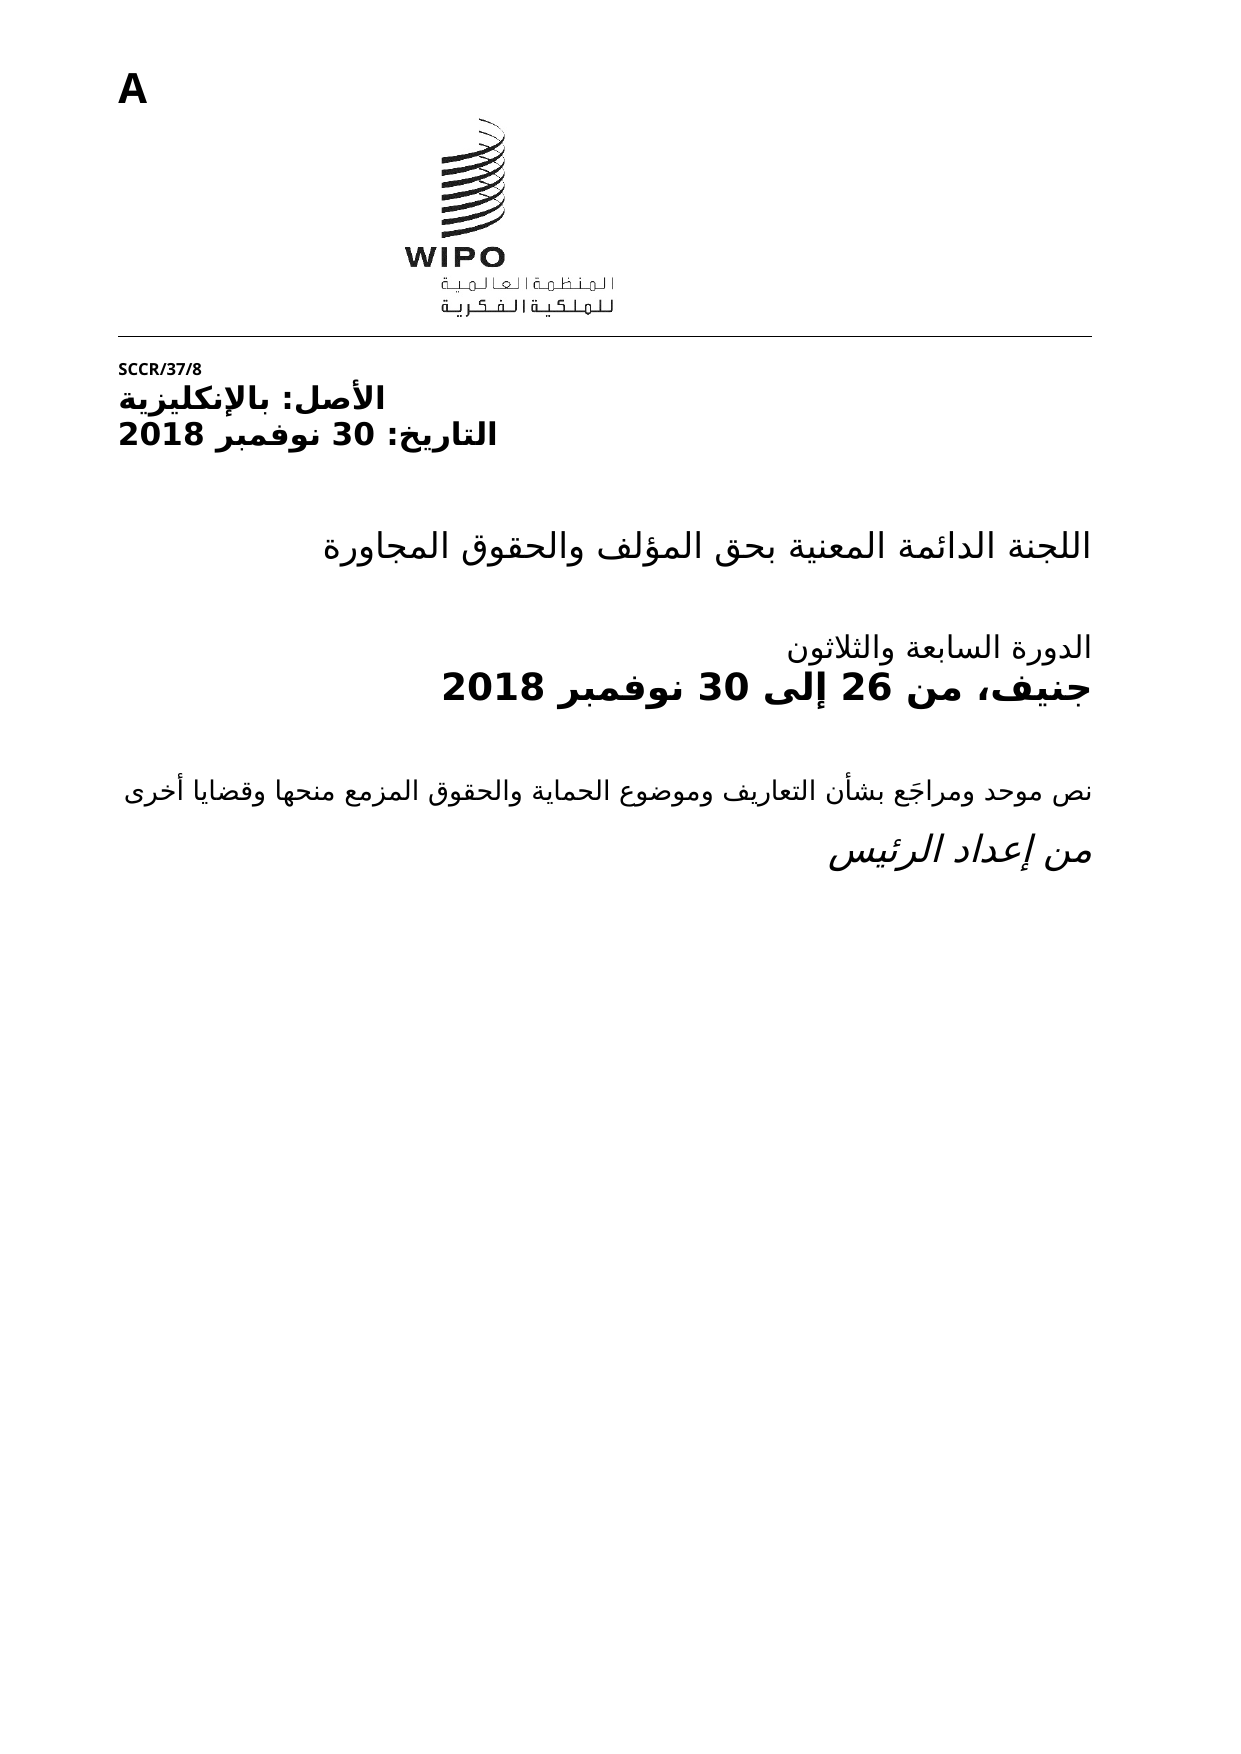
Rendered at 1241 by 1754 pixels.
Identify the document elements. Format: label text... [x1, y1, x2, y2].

text الأصل: بالإنكليزية [118, 380, 1092, 417]
text SCCR/37/8 [118, 337, 1092, 380]
picture [402, 115, 620, 324]
text من إعداد الرئيس [118, 827, 1092, 871]
subtitle اللجنة الدائمة المعنية بحق المؤلف والحقوق المجاورة [118, 526, 1092, 567]
text A [118, 59, 1092, 116]
text نص موحد ومراجَع بشأن التعاريف وموضوع الحماية والحقوق المزمع منحها وقضايا أخرى [118, 775, 1092, 806]
text جنيف، من 26 إلى 30 نوفمبر 2018 [118, 666, 1092, 709]
text الدورة السابعة والثلاثون [118, 629, 1092, 666]
text التاريخ: 30 نوفمبر 2018 [118, 417, 1092, 453]
